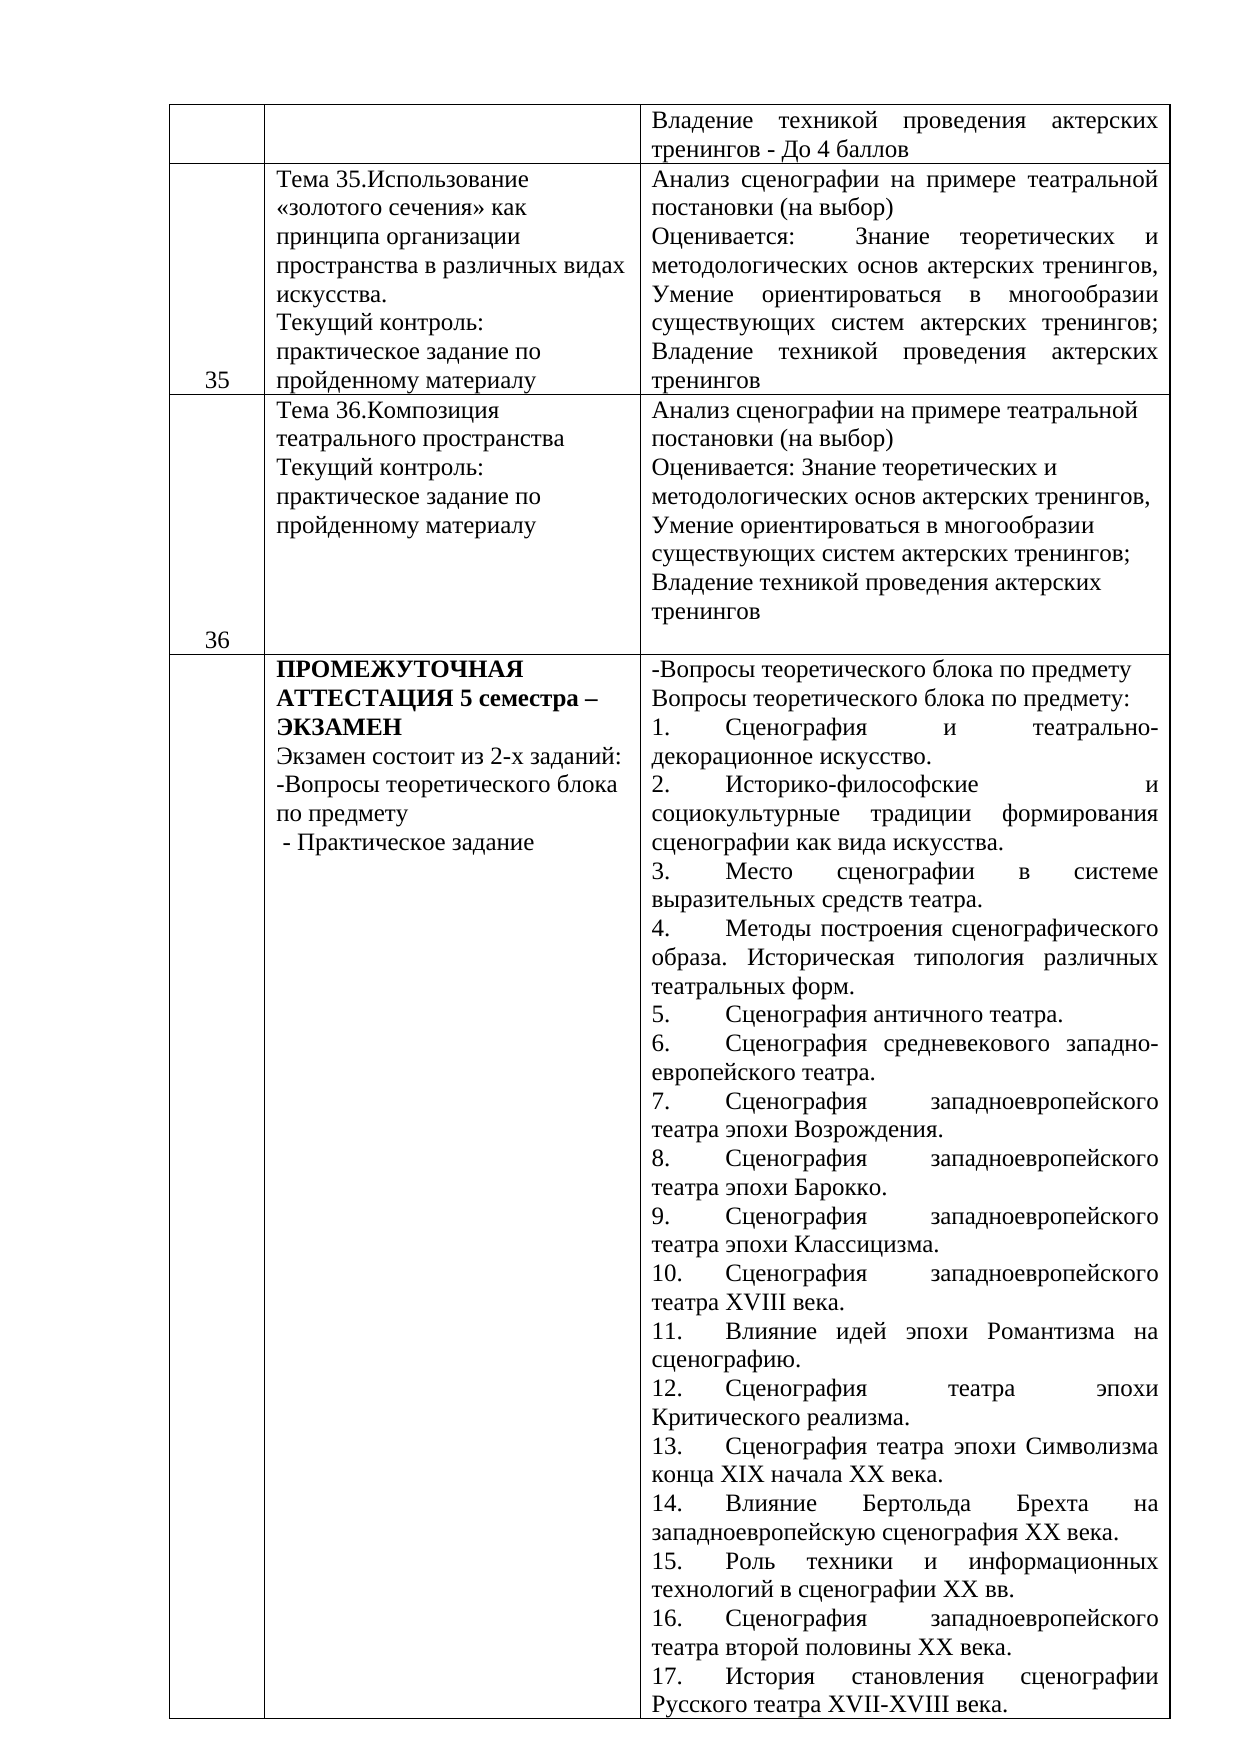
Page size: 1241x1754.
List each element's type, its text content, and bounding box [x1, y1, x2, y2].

table_cell 34 [170, 105, 264, 163]
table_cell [265, 105, 640, 163]
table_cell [641, 105, 1169, 163]
table_cell [170, 655, 264, 1718]
table_cell Анализ сценографии на примере театральной постановки (на выбор) Оценивается: Знание теоретических и методологических основ актерских тренингов, Умение ориентироваться в многообразии существующих систем актерских тренингов; Владение техникой проведения актерских тренингов [641, 164, 1169, 394]
table_cell Тема 35.Использование «золотого сечения» как принципа организации пространства в различных видах искусства. Текущий контроль: практическое задание по пройденному материалу [265, 164, 640, 394]
table_cell Тема 36.Композиция театрального пространства Текущий контроль: практическое задание по пройденному материалу [265, 395, 640, 653]
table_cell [265, 655, 640, 1718]
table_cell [641, 655, 1169, 1718]
table_cell Анализ сценографии на примере театральной постановки (на выбор) Оценивается: Знание теоретических и методологических основ актерских тренингов, Умение ориентироваться в многообразии существующих систем актерских тренингов; Владение техникой проведения актерских тренингов [641, 395, 1169, 653]
table_cell 35 [170, 164, 264, 394]
table_cell 36 [170, 395, 264, 653]
